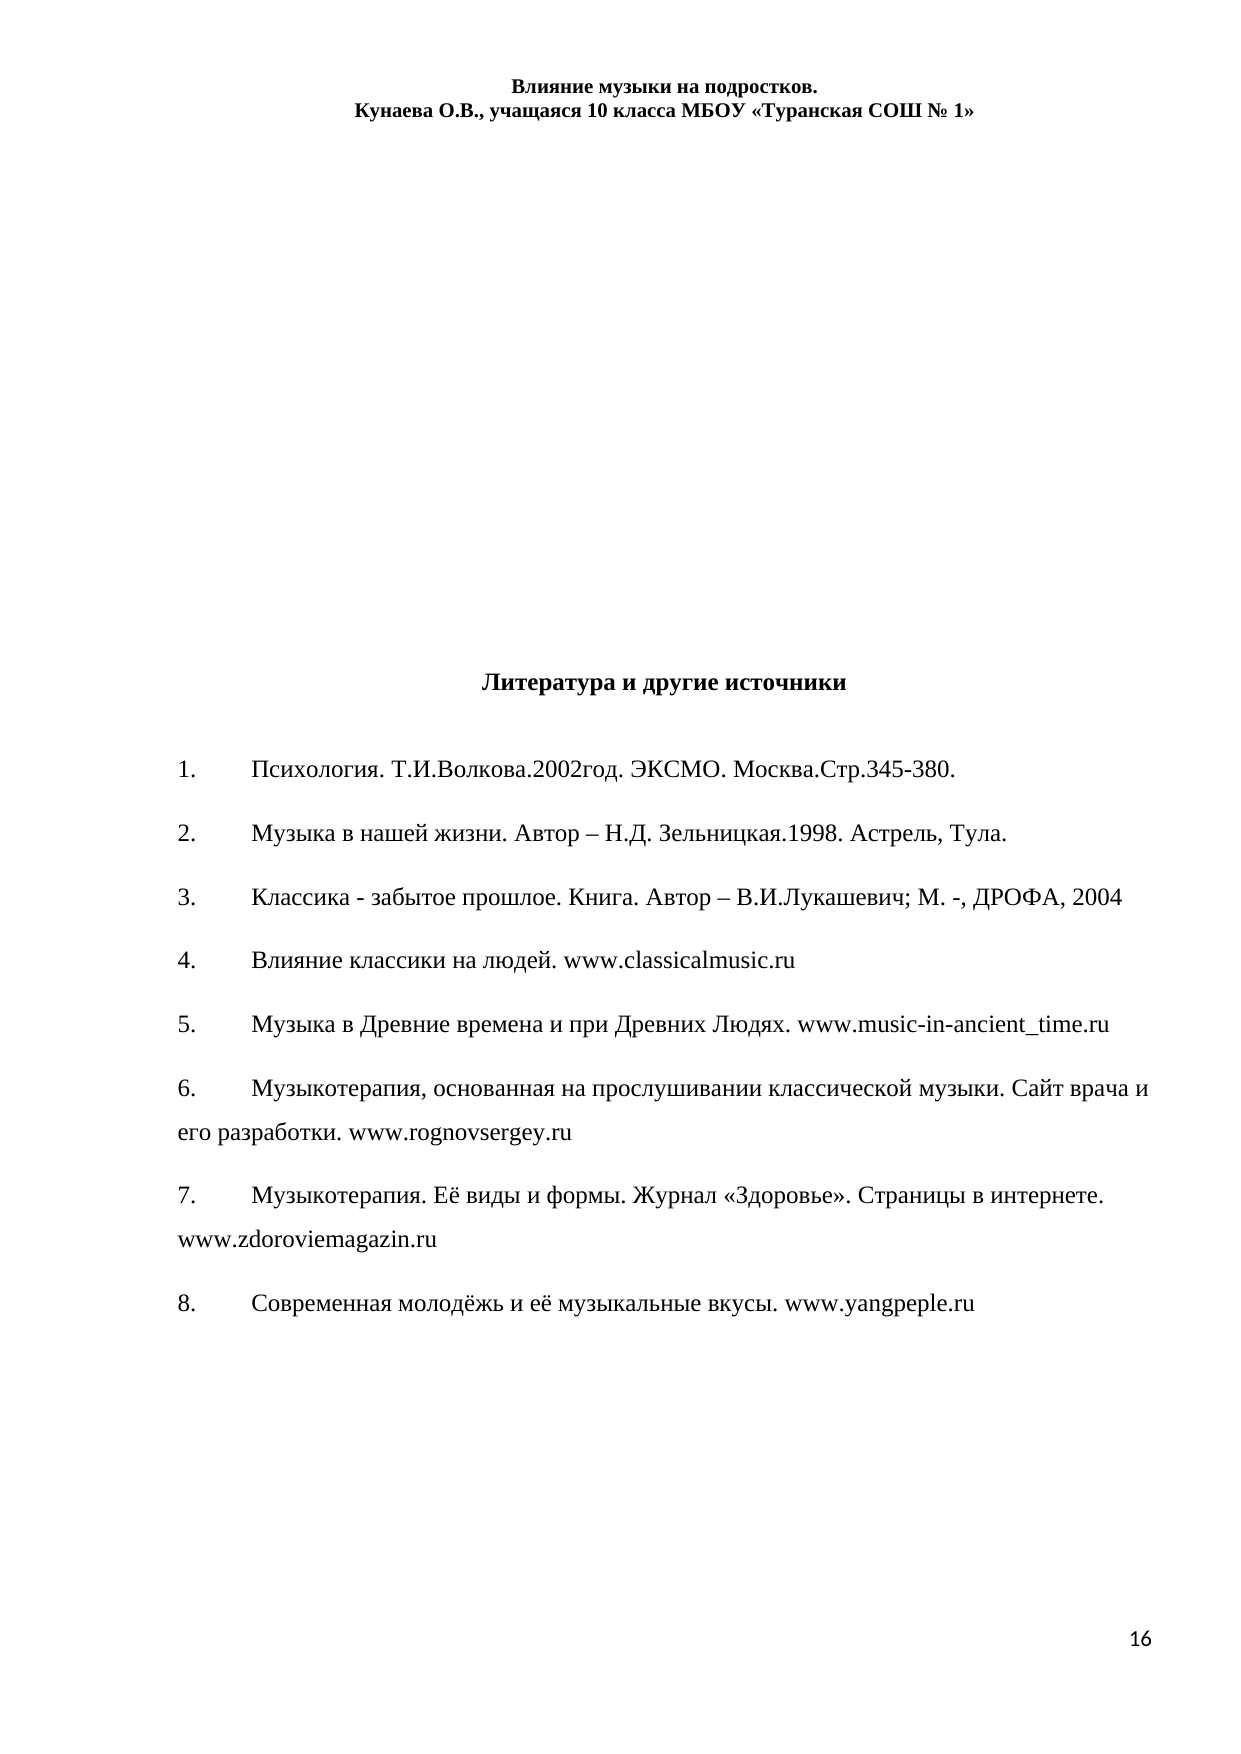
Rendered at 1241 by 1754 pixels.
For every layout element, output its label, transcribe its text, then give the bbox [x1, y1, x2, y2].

text 4. Влияние классики на людей. www.classicalmusic.ru [177, 946, 1152, 974]
text 5. Музыка в Древние времена и при Древних Людях. www.music-in-ancient_time.ru [177, 1009, 1152, 1038]
text 7. Музыкотерапия. Её виды и формы. Журнал «Здоровье». Страницы в интернете. www.zdoroviemagazin.ru [177, 1181, 1152, 1252]
text 8. Современная молодёжь и её музыкальные вкусы. www.yangpeple.ru [177, 1288, 1152, 1316]
text 2. Музыка в нашей жизни. Автор – Н.Д. Зельницкая.1998. Астрель, Тула. [177, 818, 1152, 846]
text Литература и другие источники [177, 667, 1152, 696]
text 1. Психология. Т.И.Волкова.2002год. ЭКСМО. Москва.Стр.345-380. [177, 754, 1152, 782]
text 6. Музыкотерапия, основанная на прослушивании классической музыки. Сайт врача и его разработки. www.rognovsergey.ru [177, 1073, 1152, 1145]
text 3. Классика - забытое прошлое. Книга. Автор – В.И.Лукашевич; М. -, ДРОФА, 2004 [177, 882, 1152, 910]
